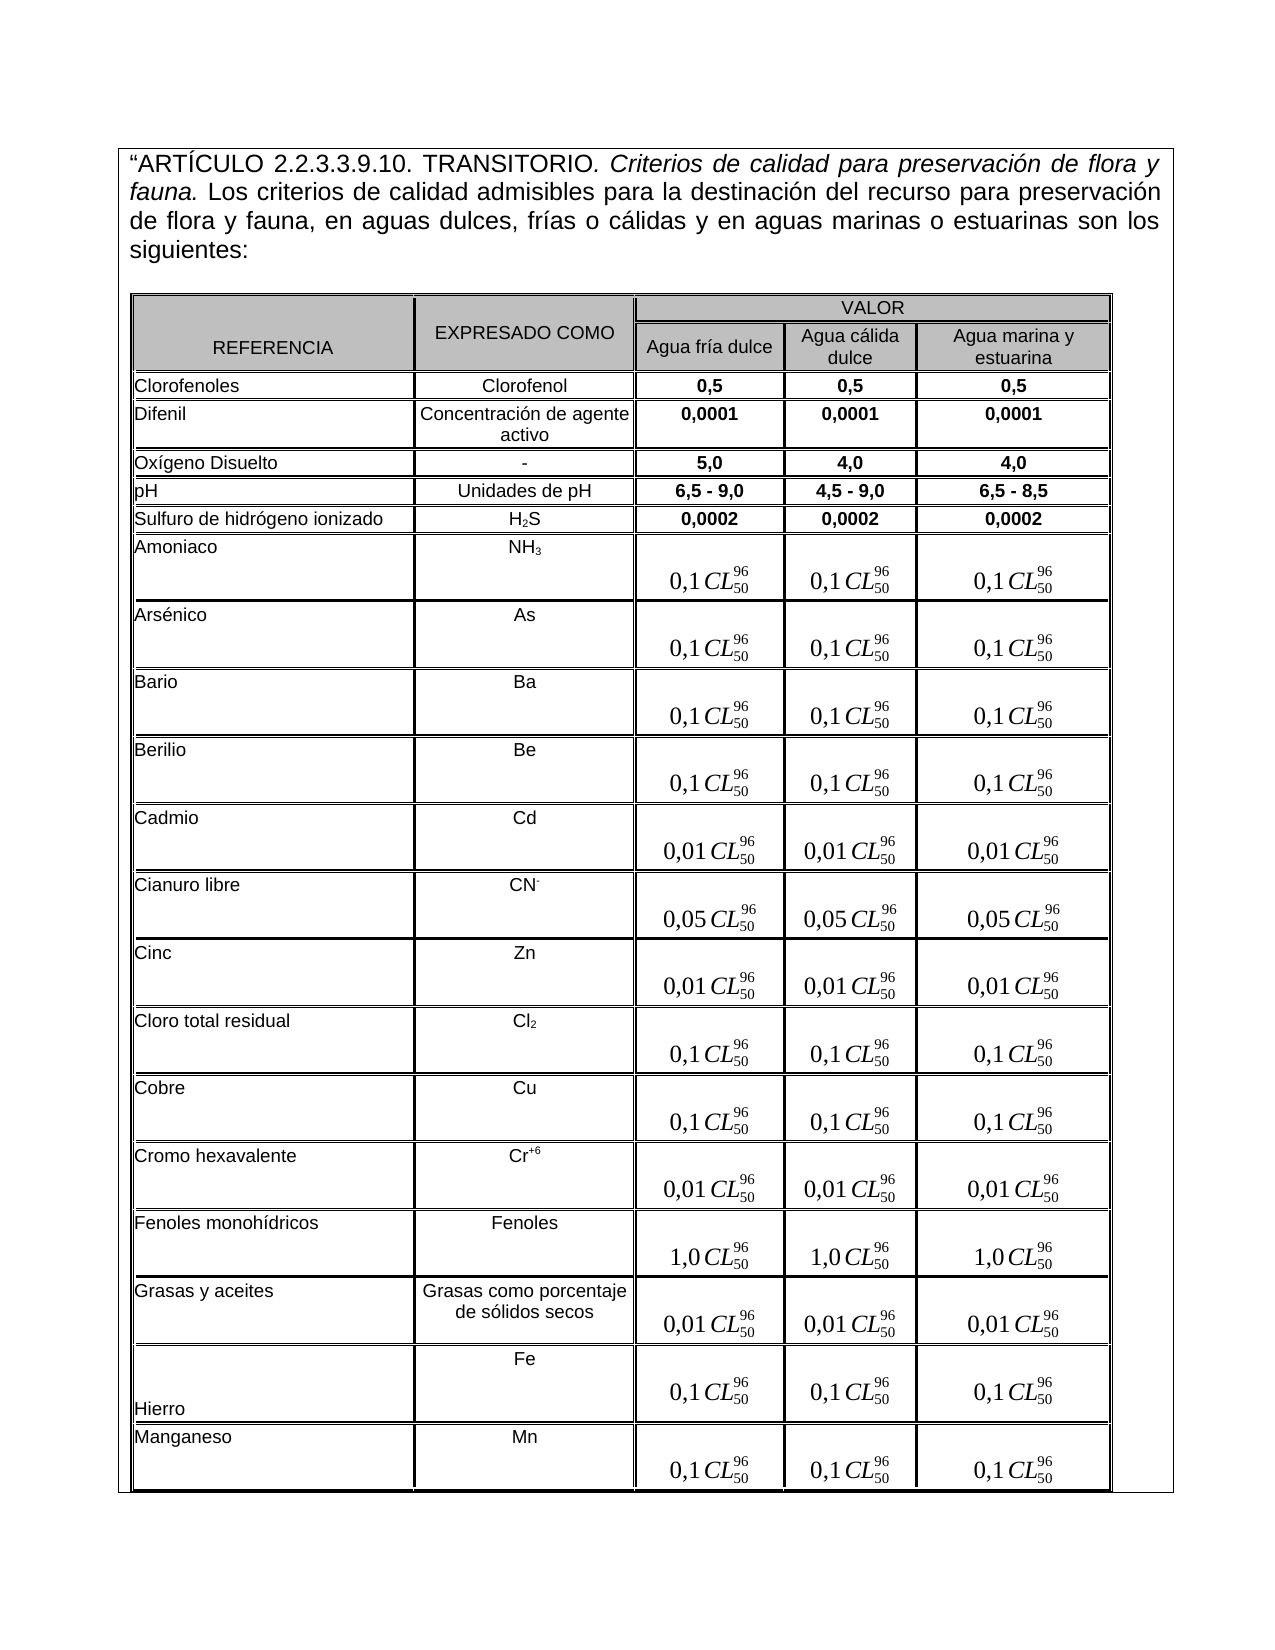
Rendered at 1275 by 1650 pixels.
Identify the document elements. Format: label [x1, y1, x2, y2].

table_cell [119, 149, 1173, 1492]
